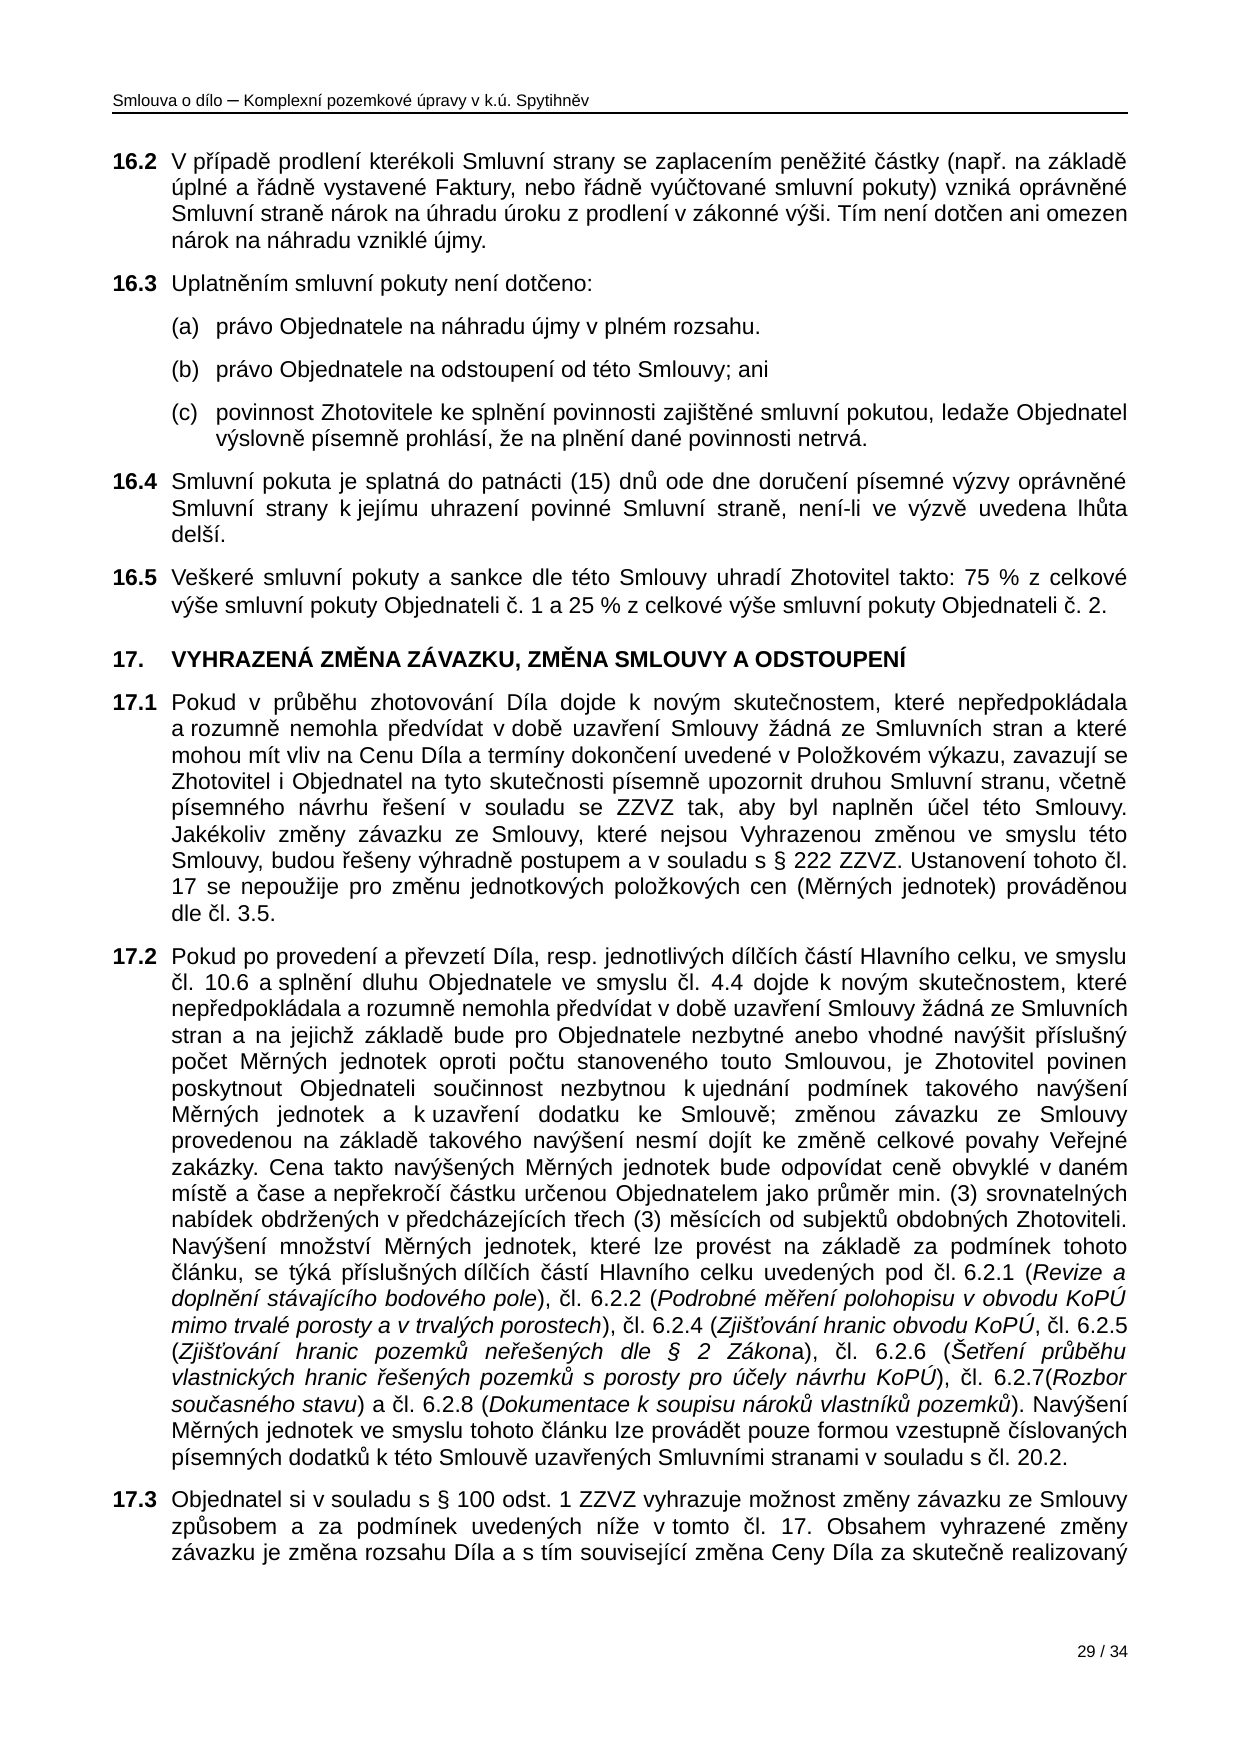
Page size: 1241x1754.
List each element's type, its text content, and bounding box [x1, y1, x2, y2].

text Vyhrazená změna závazku, změna smlouvy a odstoupení [112, 646, 1128, 672]
text Smluvní pokuta je splatná do patnácti (15) dnů ode dne doručení písemné výzvy oprávněné Smluvní strany k jejímu uhrazení povinné Smluvní straně, není-li ve výzvě uvedena lhůta delší. [112, 468, 1128, 547]
text Pokud po provedení a převzetí Díla, resp. jednotlivých dílčích částí Hlavního celku, ve smyslu čl. 10.6 a splnění dluhu Objednatele ve smyslu čl. 4.4 dojde k novým skutečnostem, které nepředpokládala a rozumně nemohla předvídat v době uzavření Smlouvy žádná ze Smluvních stran a na jejichž základě bude pro Objednatele nezbytné anebo vhodné navýšit příslušný počet Měrných jednotek oproti počtu stanoveného touto Smlouvou, je Zhotovitel povinen poskytnout Objednateli součinnost nezbytnou k ujednání podmínek takového navýšení Měrných jednotek a k uzavření dodatku ke Smlouvě; změnou závazku ze Smlouvy provedenou na základě takového navýšení nesmí dojít ke změně celkové povahy Veřejné zakázky. Cena takto navýšených Měrných jednotek bude odpovídat ceně obvyklé v daném místě a čase a nepřekročí částku určenou Objednatelem jako průměr min. (3) srovnatelných nabídek obdržených v předcházejících třech (3) měsících od subjektů obdobných Zhotoviteli. Navýšení množství Měrných jednotek, které lze provést na základě za podmínek tohoto článku, se týká příslušných dílčích částí Hlavního celku uvedených pod čl. 6.2.1 (Revize a doplnění stávajícího bodového pole), čl. 6.2.2 (Podrobné měření polohopisu v obvodu KoPÚ mimo trvalé porosty a v trvalých porostech), čl. 6.2.4 (Zjišťování hranic obvodu KoPÚ, čl. 6.2.5 (Zjišťování hranic pozemků neřešených dle § 2 Zákona), čl. 6.2.6 (Šetření průběhu vlastnických hranic řešených pozemků s porosty pro účely návrhu KoPÚ), čl. 6.2.7(Rozbor současného stavu) a čl. 6.2.8 (Dokumentace k soupisu nároků vlastníků pozemků). Navýšení Měrných jednotek ve smyslu tohoto článku lze provádět pouze formou vzestupně číslovaných písemných dodatků k této Smlouvě uzavřených Smluvními stranami v souladu s čl. 20.2. [112, 943, 1128, 1470]
list povinnost Zhotovitele ke splnění povinnosti zajištěné smluvní pokutou, ledaže Objednatel výslovně písemně prohlásí, že na plnění dané povinnosti netrvá. [171, 399, 1128, 452]
text Pokud v průběhu zhotovování Díla dojde k novým skutečnostem, které nepředpokládala a rozumně nemohla předvídat v době uzavření Smlouvy žádná ze Smluvních stran a které mohou mít vliv na Cenu Díla a termíny dokončení uvedené v Položkovém výkazu, zavazují se Zhotovitel i Objednatel na tyto skutečnosti písemně upozornit druhou Smluvní stranu, včetně písemného návrhu řešení v souladu se ZZVZ tak, aby byl naplněn účel této Smlouvy. Jakékoliv změny závazku ze Smlouvy, které nejsou Vyhrazenou změnou ve smyslu této Smlouvy, budou řešeny výhradně postupem a v souladu s § 222 ZZVZ. Ustanovení tohoto čl. 17 se nepoužije pro změnu jednotkových položkových cen (Měrných jednotek) prováděnou dle čl. 3.6. [112, 689, 1128, 926]
text V případě prodlení kterékoli Smluvní strany se zaplacením peněžité částky (např. na základě úplné a řádně vystavené Faktury, nebo řádně vyúčtované smluvní pokuty) vzniká oprávněné Smluvní straně nárok na úhradu úroku z prodlení v zákonné výši. Tím není dotčen ani omezen nárok na náhradu vzniklé újmy. [112, 148, 1128, 253]
text Uplatněním smluvní pokuty není dotčeno: [112, 270, 1128, 296]
text Veškeré smluvní pokuty a sankce dle této Smlouvy uhradí Zhotovitel takto: 75 % z celkové výše smluvní pokuty Objednateli č. 1 a 25 % z celkové výše smluvní pokuty Objednateli č. 2. [112, 564, 1128, 619]
list právo Objednatele na náhradu újmy v plném rozsahu. [171, 313, 1128, 339]
list právo Objednatele na odstoupení od této Smlouvy; ani [171, 356, 1128, 382]
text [112, 1486, 1128, 1566]
